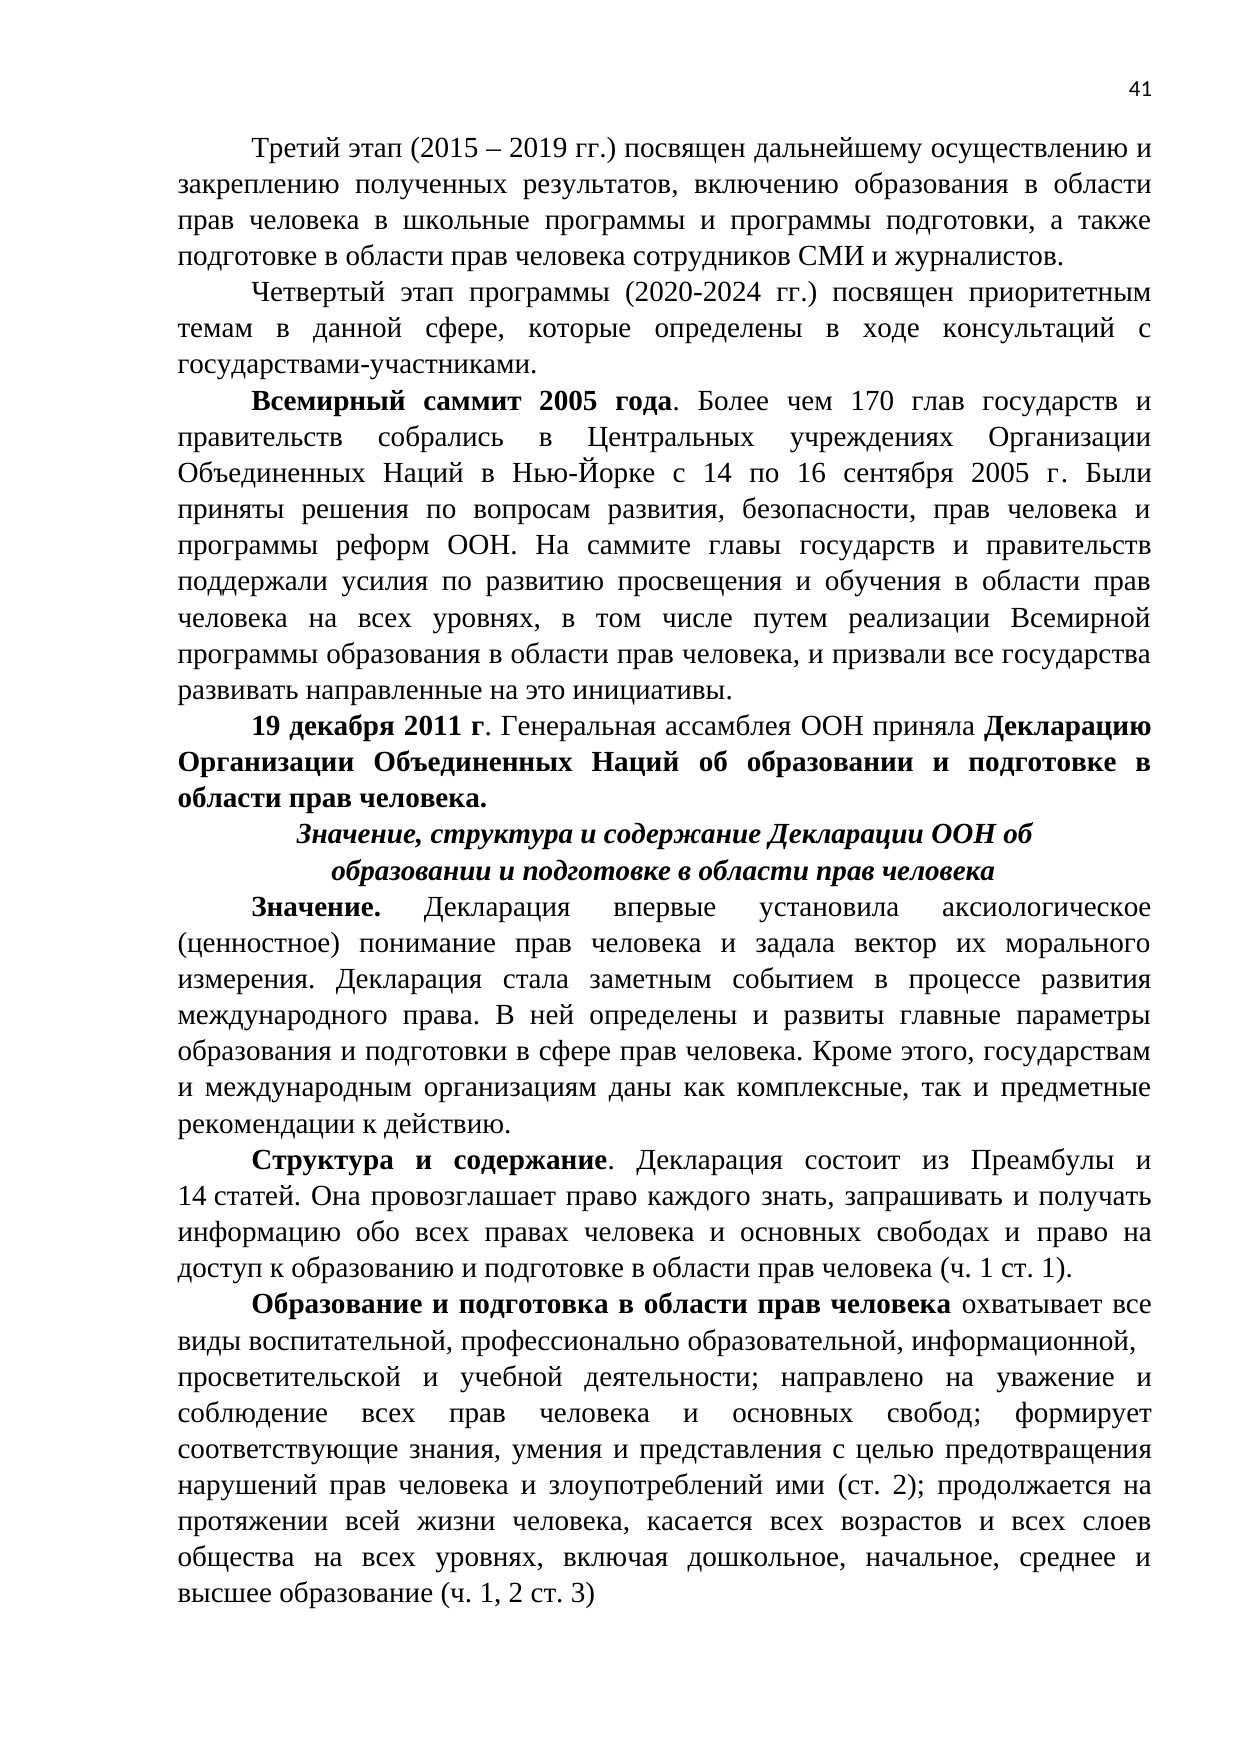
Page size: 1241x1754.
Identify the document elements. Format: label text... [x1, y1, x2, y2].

text Структура и содержание. Декларация состоит из Преамбулы и 14 статей. Она провозглашает право каждого знать, запрашивать и получать информацию обо всех правах человека и основных свободах и право на доступ к образованию и подготовке в области прав человека (ч. 1 ст. 1). [177, 1142, 1152, 1284]
text Значение. Декларация впервые установила аксиологическое (ценностное) понимание прав человека и задала вектор их морального измерения. Декларация стала заметным событием в процессе развития международного права. В ней определены и развиты главные параметры образования и подготовки в сфере прав человека. Кроме этого, государствам и международным организациям даны как комплексные, так и предметные рекомендации к действию. [177, 889, 1152, 1139]
text Всемирный саммит 2005 года. Более чем 170 глав государств и правительств собрались в Центральных учреждениях Организации Объединенных Наций в Нью-Йорке с 14 по 16 сентября 2005 г. Были приняты решения по вопросам развития, безопасности, прав человека и программы реформ ООН. На саммите главы государств и правительств поддержали усилия по развитию просвещения и обучения в области прав человека на всех уровнях, в том числе путем реализации Всемирной программы образования в области прав человека, и призвали все государства развивать направленные на это инициативы. [177, 383, 1152, 706]
text Третий этап (2015 – 2019 гг.) посвящен дальнейшему осуществлению и закреплению полученных результатов, включению образования в области прав человека в школьные программы и программы подготовки, а также подготовке в области прав человека сотрудников СМИ и журналистов. [177, 130, 1152, 272]
text 19 декабря 2011 г. Генеральная ассамблея ООН приняла Декларацию Организации Объединенных Наций об образовании и подготовке в области прав человека. [177, 708, 1152, 814]
text Образование и подготовка в области прав человека охватывает все виды воспитательной, профессионально образовательной, информационной, просветительской и учебной деятельности; направлено на уважение и соблюдение всех прав человека и основных свобод; формирует соответствующие знания, умения и представления с целью предотвращения нарушений прав человека и злоупотреблений ими (ст. 2); продолжается на протяжении всей жизни человека, касается всех возрастов и всех слоев общества на всех уровнях, включая дошкольное, начальное, среднее и высшее образование (ч. 1, 2 ст. 3) [177, 1286, 1152, 1609]
text Значение, структура и содержание Декларации ООН об [177, 817, 1152, 850]
text Четвертый этап программы (2020-2024 гг.) посвящен приоритетным темам в данной сфере, которые определены в ходе консультаций с государствами-участниками. [177, 274, 1152, 380]
text образовании и подготовке в области прав человека [177, 853, 1152, 886]
